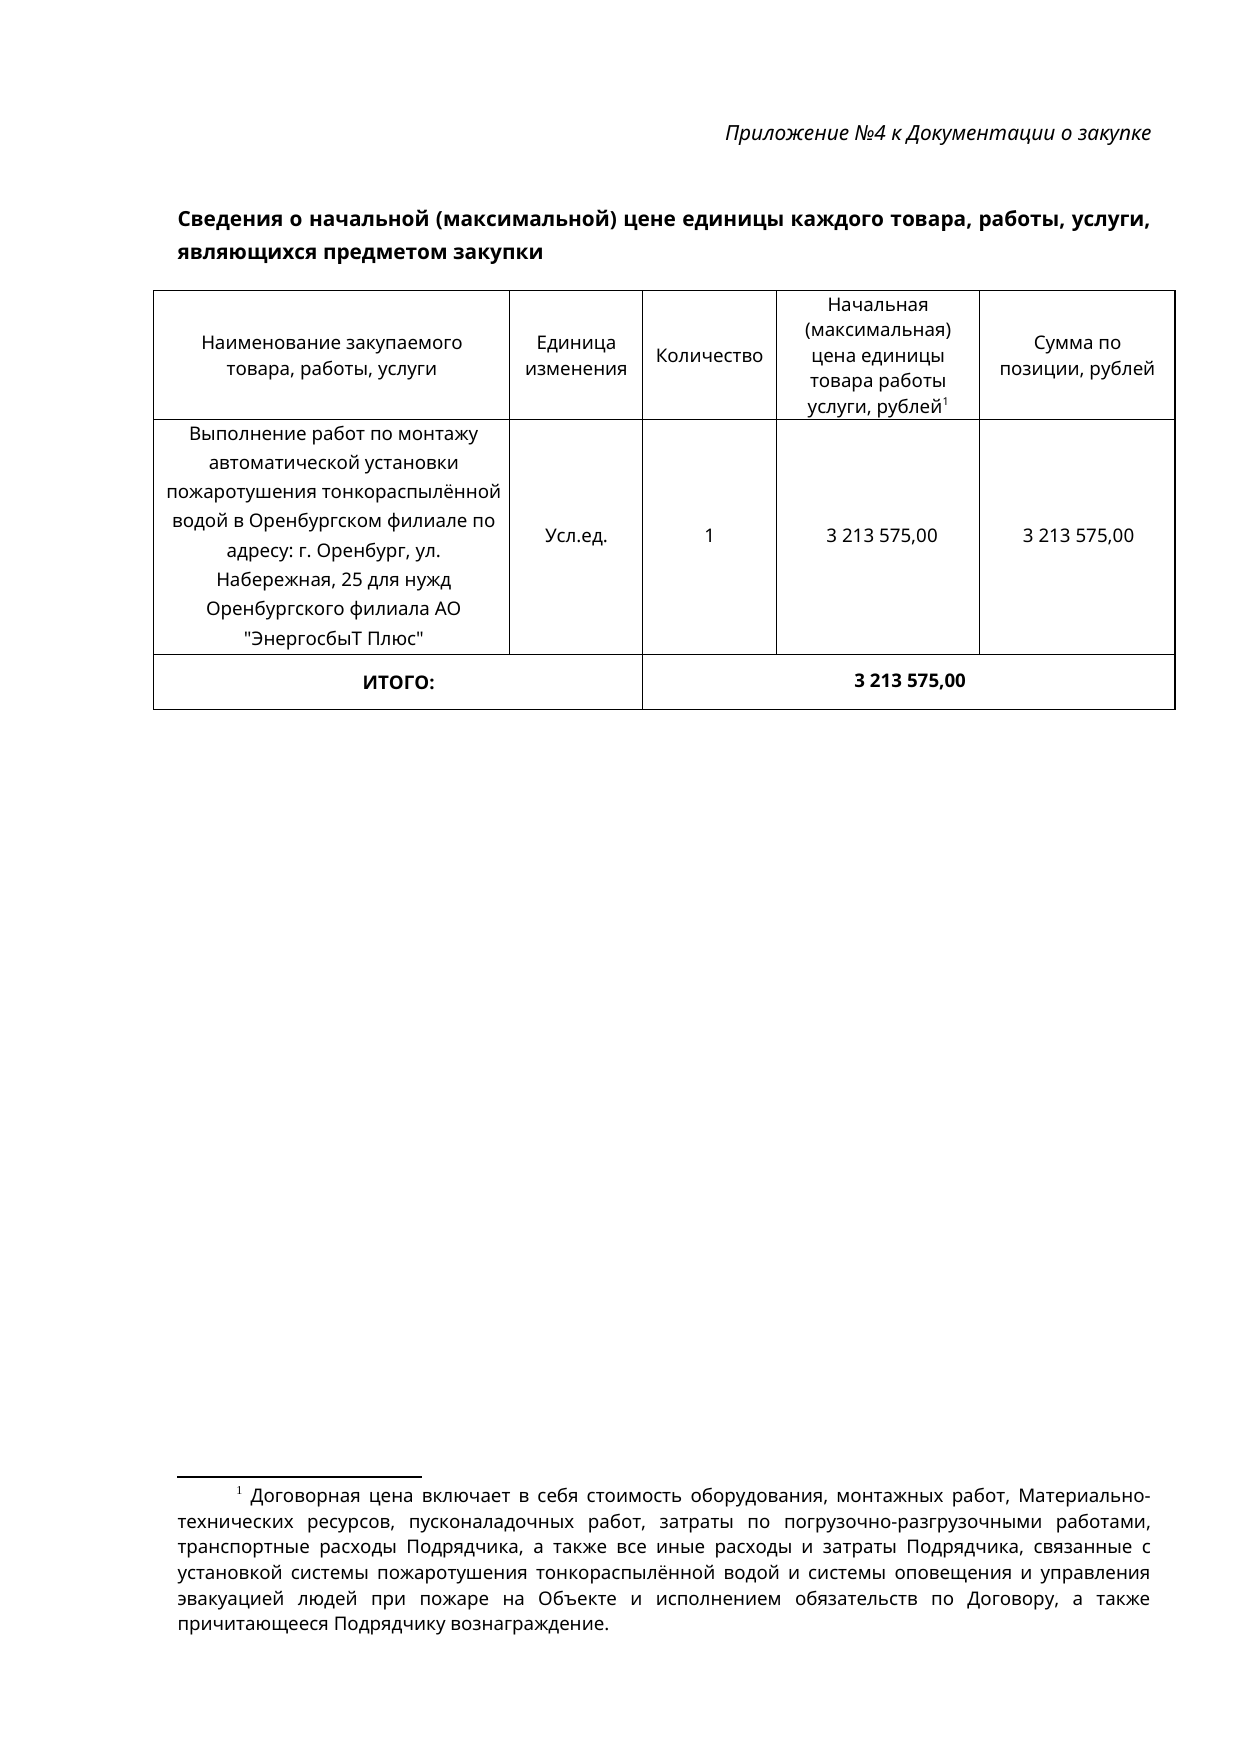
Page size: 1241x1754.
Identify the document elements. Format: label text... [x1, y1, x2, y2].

table_cell ИТОГО: [154, 655, 642, 709]
table_cell 1 [643, 420, 776, 654]
text Сведения о начальной (максимальной) цене единицы каждого товара, работы, услуги, являющихся предметом закупки [177, 204, 1152, 265]
table_header Единица изменения [510, 291, 642, 419]
table_header Количество [643, 291, 776, 419]
table_header Наименование закупаемого товара, работы, услуги [154, 291, 509, 419]
table_cell 3 213 575,00 [643, 655, 1174, 709]
table_cell 3 213 575,00 [777, 420, 979, 654]
table_header Сумма по позиции, рублей [980, 291, 1174, 419]
list Приложение №4 к Документации о закупке [252, 118, 1152, 147]
table_header Начальная (максимальная) цена единицы товара работы услуги, рублей [777, 291, 979, 419]
table_cell 3 213 575,00 [980, 420, 1174, 654]
table_cell Усл.ед. [510, 420, 642, 654]
table_cell Выполнение работ по монтажу автоматической установки пожаротушения тонкораспылённой водой в Оренбургском филиале по адресу: г. Оренбург, ул. Набережная, 25 для нужд Оренбургского филиала АО "ЭнергосбыТ Плюс" [154, 420, 509, 654]
